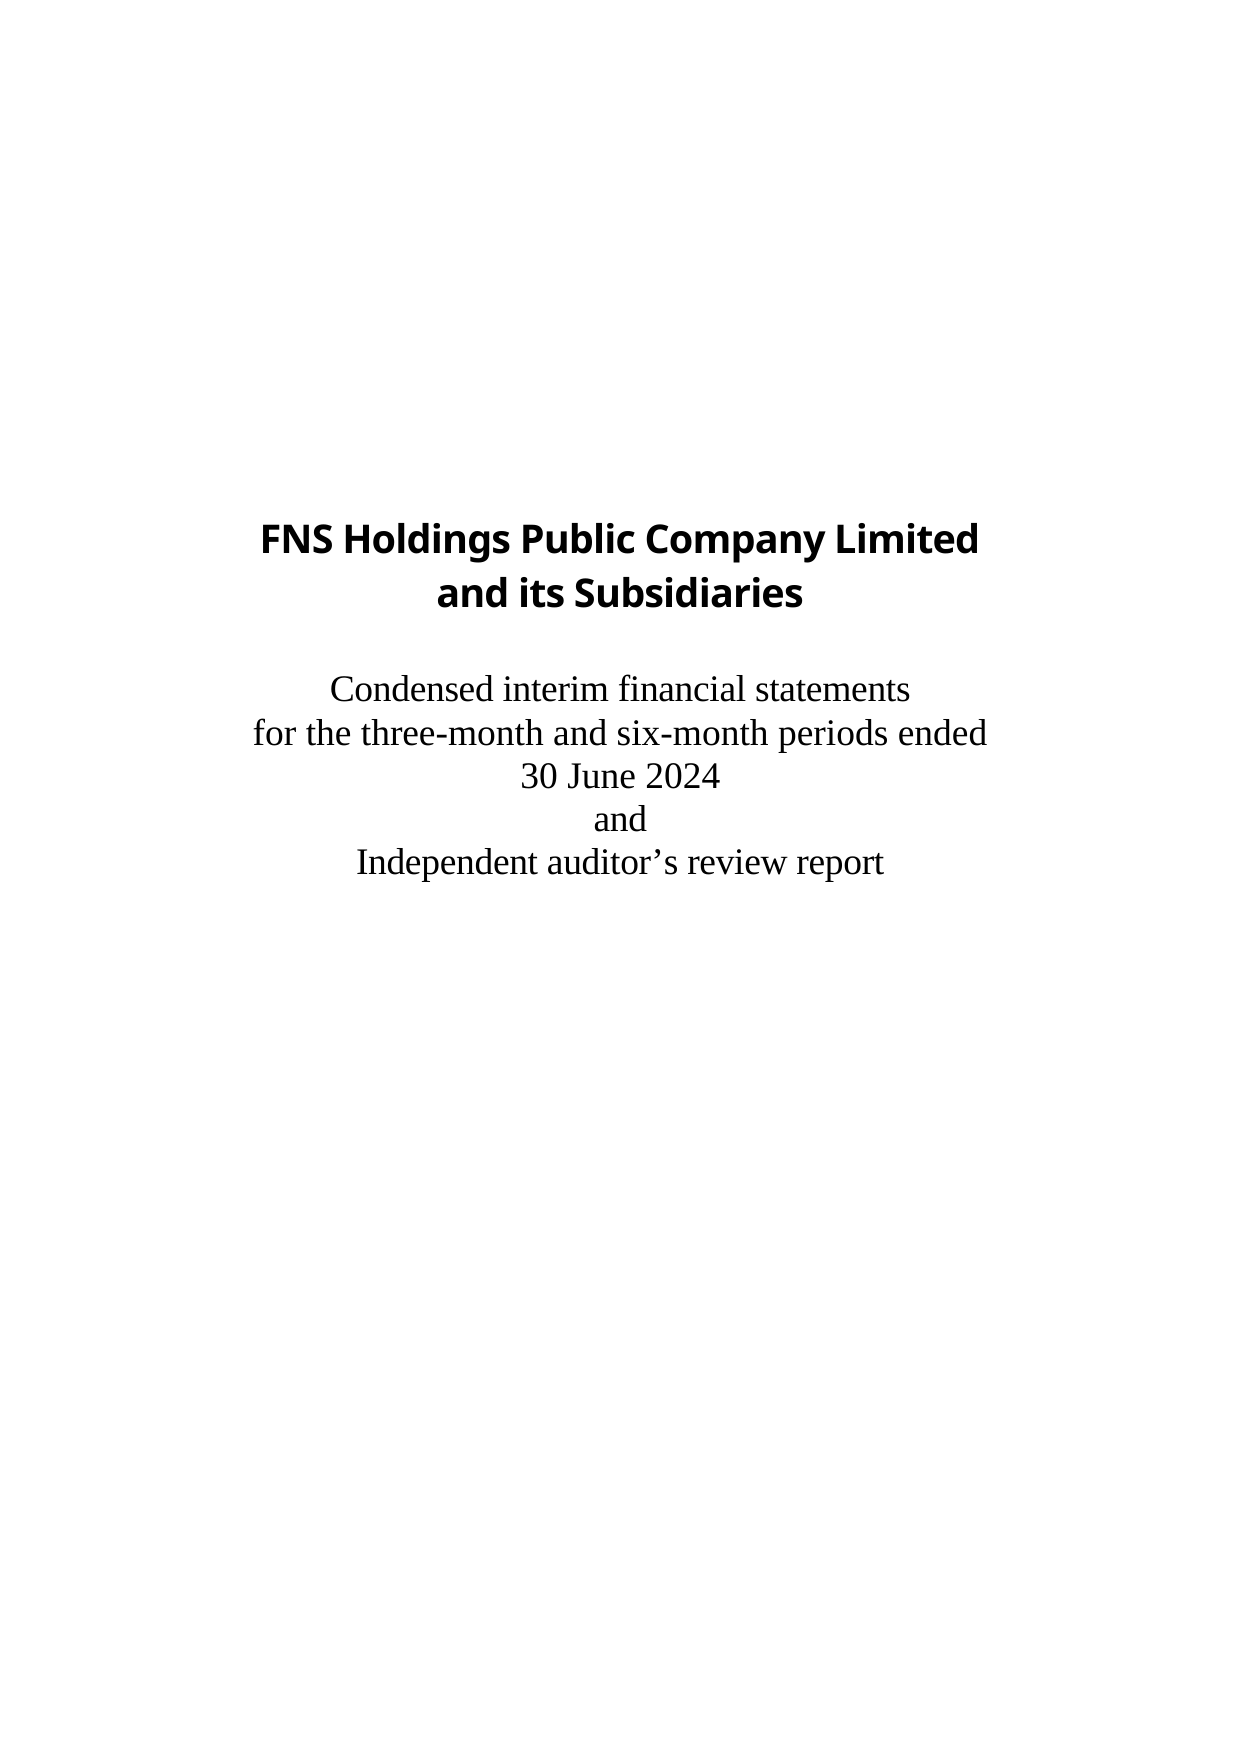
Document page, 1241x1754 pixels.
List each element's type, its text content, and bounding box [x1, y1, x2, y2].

title Condensed interim financial statements [120, 667, 1120, 710]
title and [120, 796, 1120, 839]
title Independent auditor’s review report [120, 839, 1120, 882]
title for the three-month and six-month periods ended 30 June 2024 [120, 710, 1120, 796]
subtitle FNS Holdings Public Company Limited [120, 511, 1120, 565]
subtitle and its Subsidiaries [120, 565, 1120, 619]
